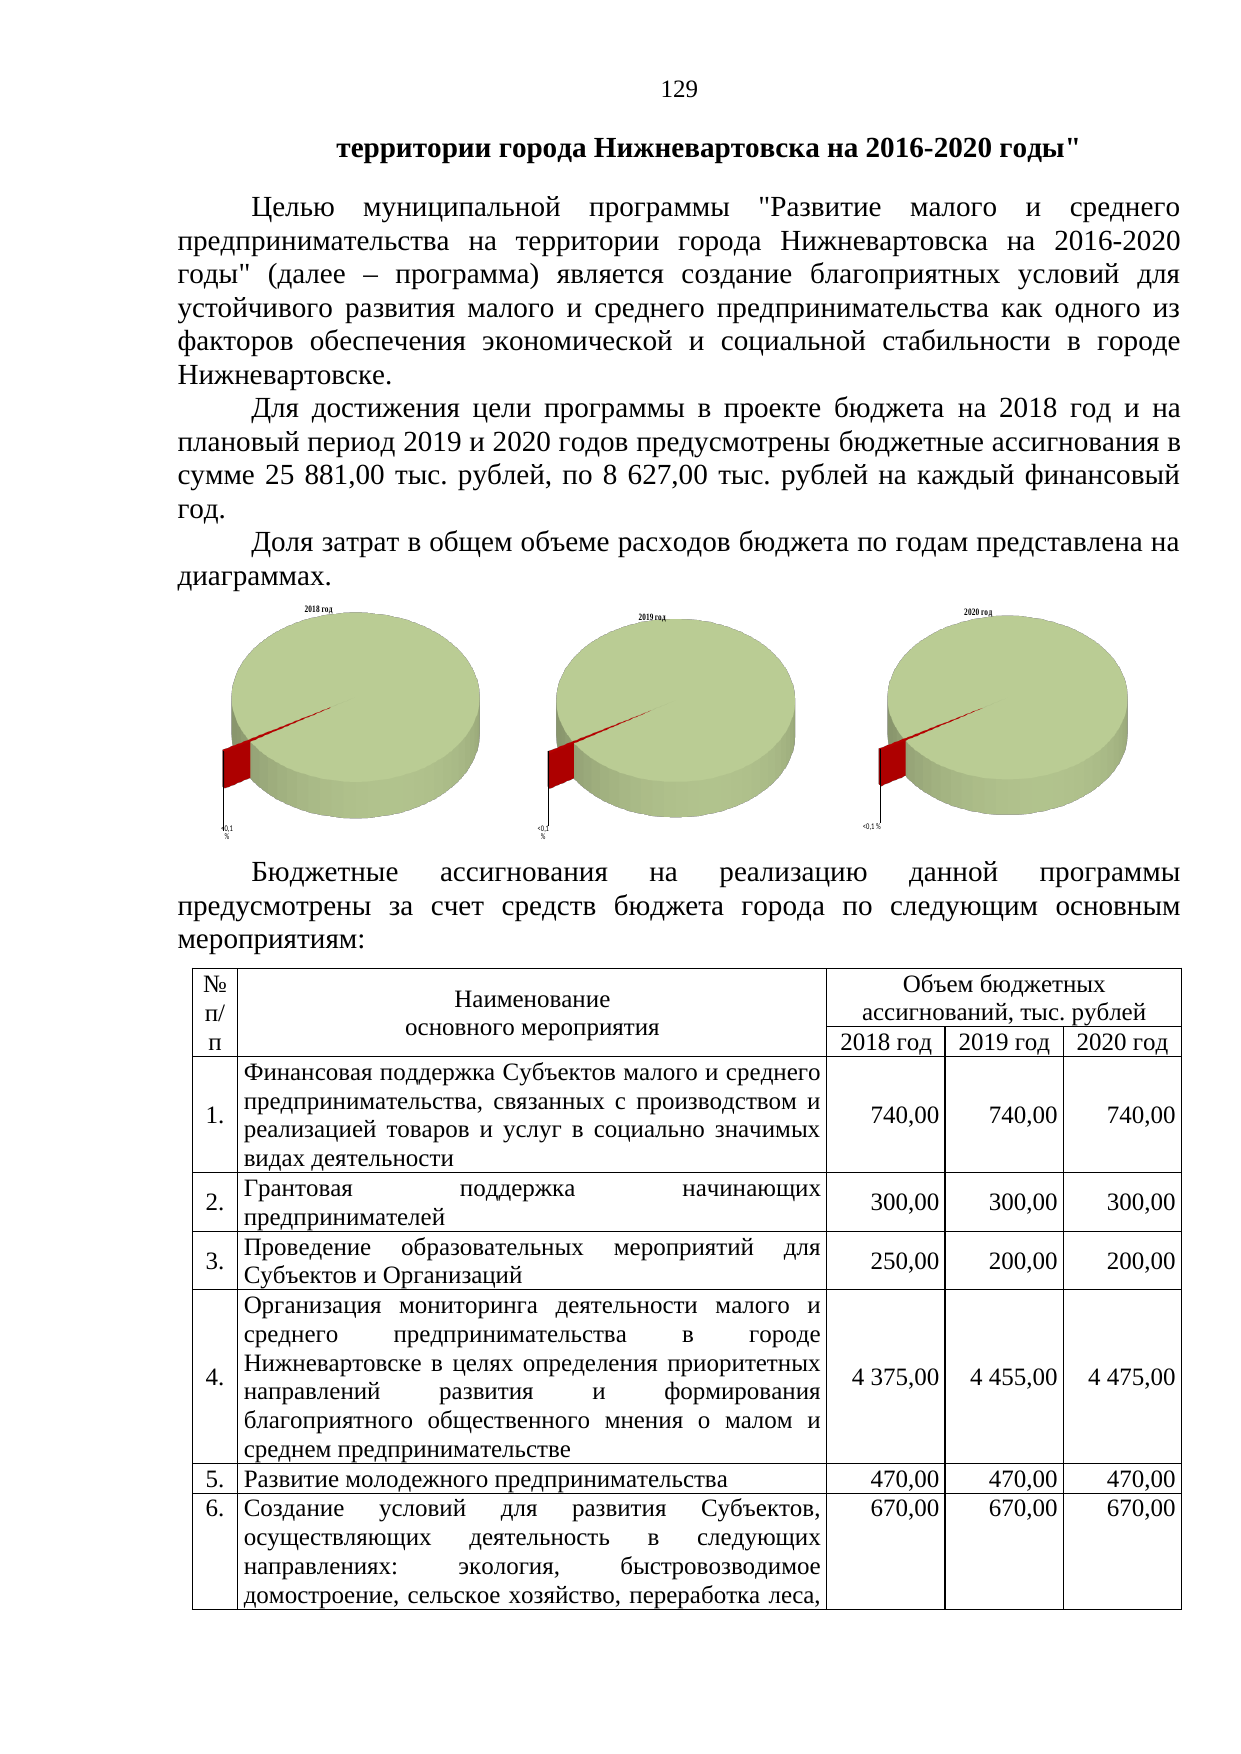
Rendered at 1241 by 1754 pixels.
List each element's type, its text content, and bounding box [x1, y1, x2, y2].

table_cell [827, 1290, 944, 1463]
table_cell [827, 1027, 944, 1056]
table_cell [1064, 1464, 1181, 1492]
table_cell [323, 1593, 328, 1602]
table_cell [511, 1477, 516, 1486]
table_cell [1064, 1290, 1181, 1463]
text Для достижения цели программы в проекте бюджета на 2018 год и на плановый период 2019 и 2020 годов предусмотрены бюджетные ассигнования в сумме 25 881,00 тыс. рублей, по 8 627,00 тыс. рублей на каждый финансовый год. [177, 390, 1181, 524]
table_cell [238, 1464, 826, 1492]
text территории города Нижневартовска на 2016-2020 годы" [177, 131, 1181, 164]
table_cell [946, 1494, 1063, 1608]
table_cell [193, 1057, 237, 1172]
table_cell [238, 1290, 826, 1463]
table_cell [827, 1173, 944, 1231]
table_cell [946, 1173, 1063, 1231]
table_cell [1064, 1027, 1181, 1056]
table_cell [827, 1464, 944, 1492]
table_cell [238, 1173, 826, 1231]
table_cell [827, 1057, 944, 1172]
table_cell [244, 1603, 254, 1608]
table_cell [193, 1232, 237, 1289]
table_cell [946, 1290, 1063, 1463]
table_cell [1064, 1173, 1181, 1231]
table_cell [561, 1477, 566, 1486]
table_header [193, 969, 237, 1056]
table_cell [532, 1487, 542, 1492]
text Целью муниципальной программы "Развитие малого и среднего предпринимательства на территории города Нижневартовска на 2016-2020 годы" (далее – программа) является создание благоприятных условий для устойчивого развития малого и среднего предпринимательства как одного из факторов обеспечения экономической и социальной стабильности в городе Нижневартовске. [177, 189, 1181, 390]
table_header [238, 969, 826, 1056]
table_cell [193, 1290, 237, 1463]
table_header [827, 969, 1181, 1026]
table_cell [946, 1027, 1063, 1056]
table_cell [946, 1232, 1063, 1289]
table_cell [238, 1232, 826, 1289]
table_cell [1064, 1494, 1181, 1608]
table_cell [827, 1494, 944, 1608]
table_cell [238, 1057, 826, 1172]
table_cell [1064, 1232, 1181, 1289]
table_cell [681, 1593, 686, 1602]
text Доля затрат в общем объеме расходов бюджета по годам представлена на диаграммах. [177, 524, 1181, 592]
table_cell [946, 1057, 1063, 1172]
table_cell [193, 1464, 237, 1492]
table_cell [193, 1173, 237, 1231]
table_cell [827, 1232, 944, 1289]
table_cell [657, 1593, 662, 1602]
text Бюджетные ассигнования на реализацию данной программы предусмотрены за счет средств бюджета города по следующим основным мероприятиям: [177, 854, 1181, 955]
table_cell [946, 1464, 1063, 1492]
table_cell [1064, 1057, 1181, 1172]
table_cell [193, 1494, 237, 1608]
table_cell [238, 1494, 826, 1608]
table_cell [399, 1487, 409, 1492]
